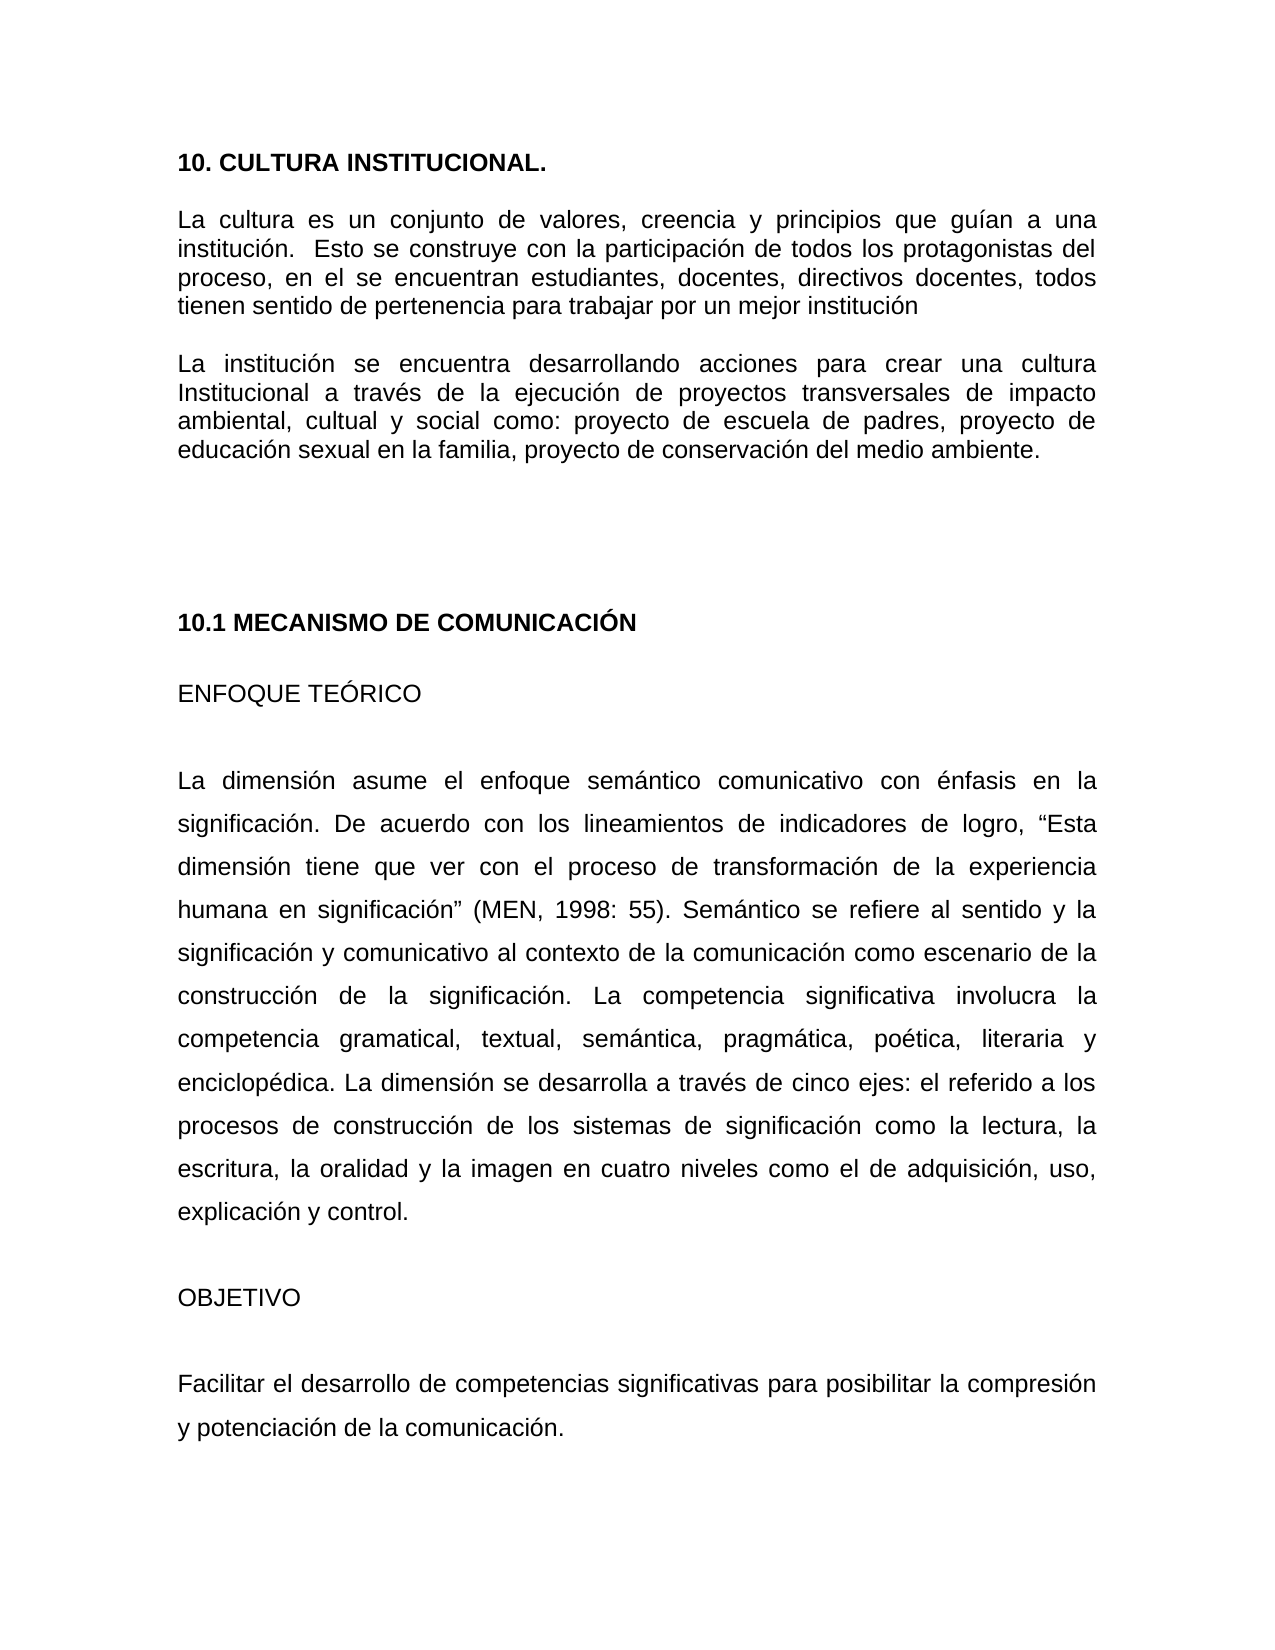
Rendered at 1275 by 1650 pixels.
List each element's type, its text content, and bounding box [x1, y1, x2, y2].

text 10.1 MECANISMO DE COMUNICACIÓN [177, 608, 1098, 636]
text La cultura es un conjunto de valores, creencia y principios que guían a una institución. Esto se construye con la participación de todos los protagonistas del proceso, en el se encuentran estudiantes, docentes, directivos docentes, todos tienen sentido de pertenencia para trabajar por un mejor institución [177, 205, 1098, 320]
text La dimensión asume el enfoque semántico comunicativo con énfasis en la significación. De acuerdo con los lineamientos de indicadores de logro, “Esta dimensión tiene que ver con el proceso de transformación de la experiencia humana en significación” (MEN, 1998: 55). Semántico se refiere al sentido y la significación y comunicativo al contexto de la comunicación como escenario de la construcción de la significación. La competencia significativa involucra la competencia gramatical, textual, semántica, pragmática, poética, literaria y enciclopédica. La dimensión se desarrolla a través de cinco ejes: el referido a los procesos de construcción de los sistemas de significación como la lectura, la escritura, la oralidad y la imagen en cuatro niveles como el de adquisición, uso, explicación y control. [177, 766, 1098, 1226]
list 10. CULTURA INSTITUCIONAL. [177, 148, 1098, 176]
text Facilitar el desarrollo de competencias significativas para posibilitar la compresión y potenciación de la comunicación. [177, 1369, 1098, 1441]
text ENFOQUE TEÓRICO [177, 679, 1098, 708]
text OBJETIVO [177, 1283, 1098, 1312]
text La institución se encuentra desarrollando acciones para crear una cultura Institucional a través de la ejecución de proyectos transversales de impacto ambiental, cultual y social como: proyecto de escuela de padres, proyecto de educación sexual en la familia, proyecto de conservación del medio ambiente. [177, 349, 1098, 464]
